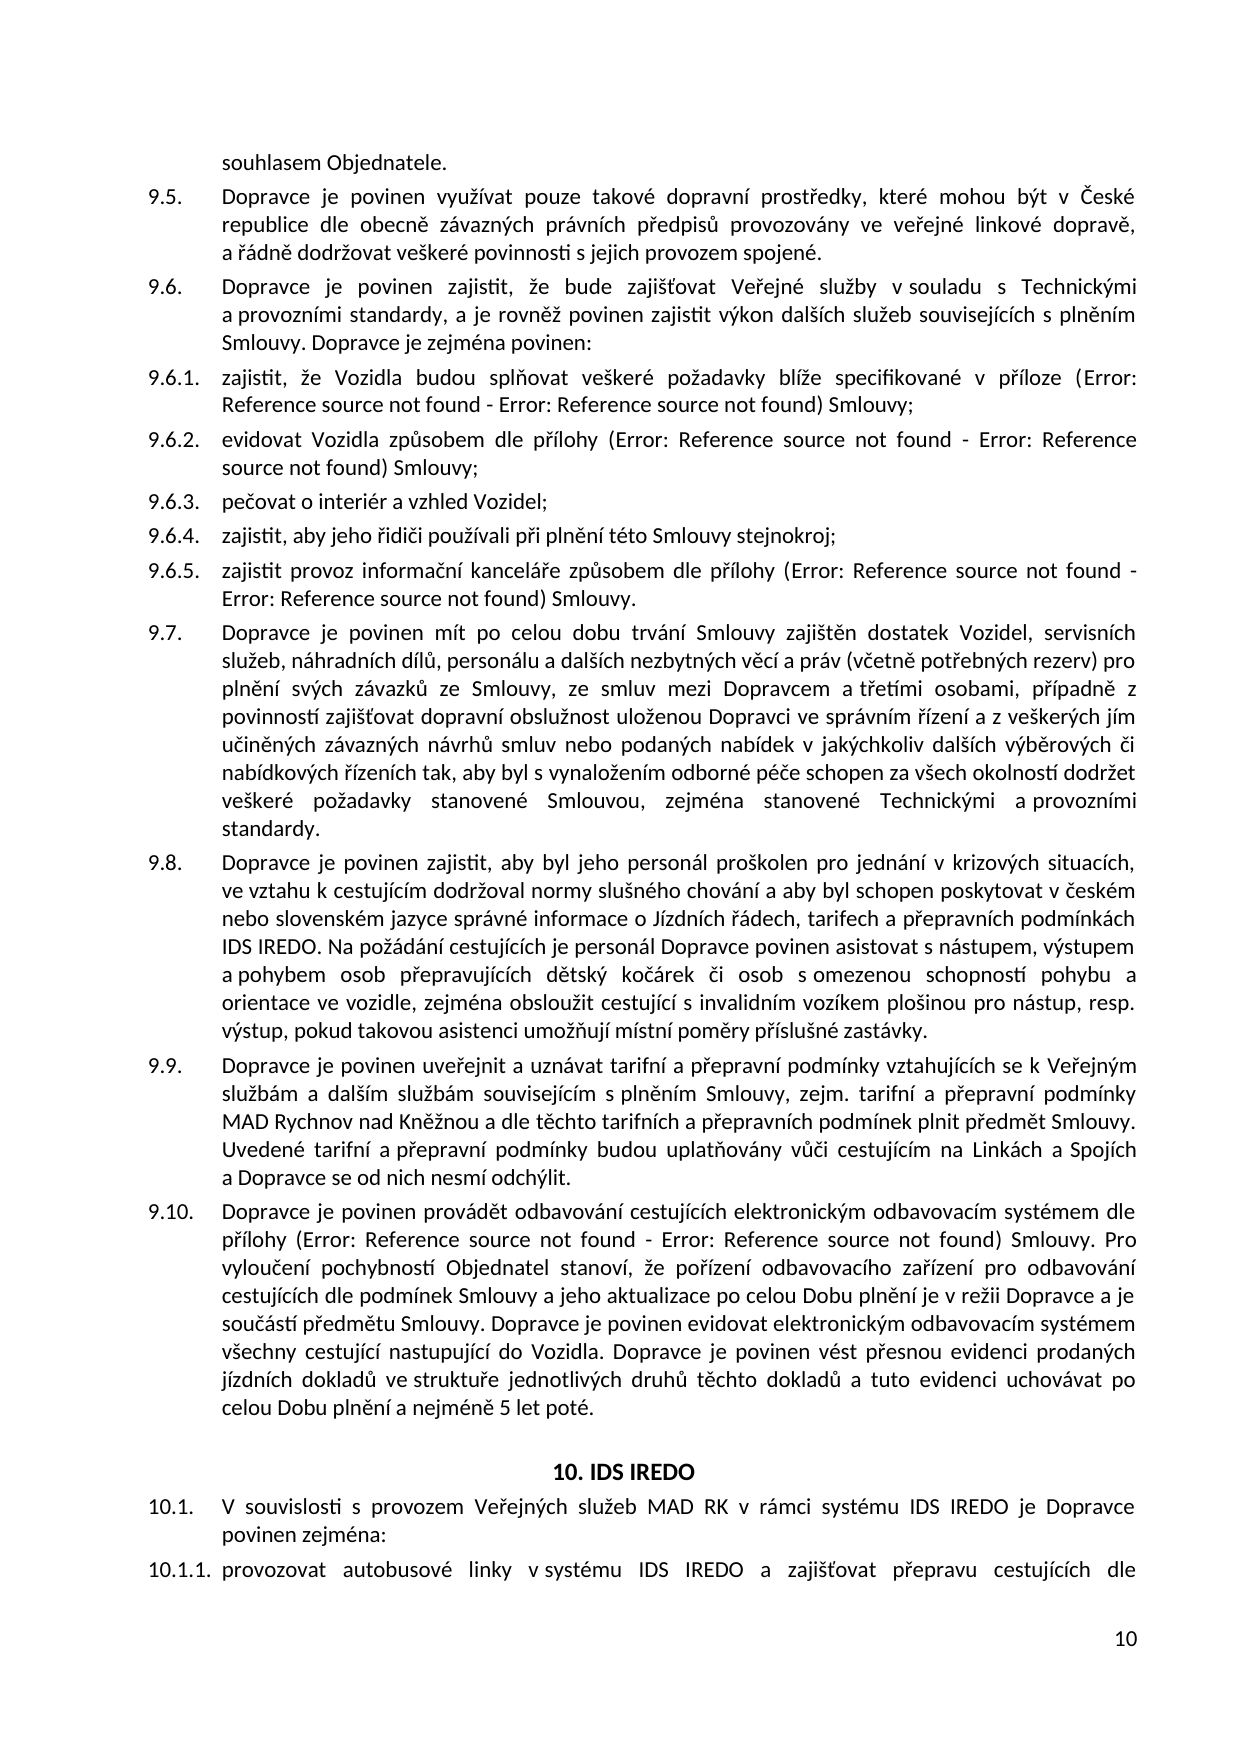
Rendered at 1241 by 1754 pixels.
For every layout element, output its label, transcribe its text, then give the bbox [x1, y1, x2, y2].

list IDS IREDO [110, 1456, 1137, 1486]
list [148, 148, 1137, 176]
list Dopravce je povinen zajistit, aby byl jeho personál proškolen pro jednání v krizových situacích, ve vztahu k cestujícím dodržoval normy slušného chování a aby byl schopen poskytovat v českém nebo slovenském jazyce správné informace o Jízdních řádech, tarifech a přepravních podmínkách IDS IREDO. Na požádání cestujících je personál Dopravce povinen asistovat s nástupem, výstupem a pohybem osob přepravujících dětský kočárek či osob s omezenou schopností pohybu a orientace ve vozidle, zejména obsloužit cestující s invalidním vozíkem plošinou pro nástup, resp. výstup, pokud takovou asistenci umožňují místní poměry příslušné zastávky. [148, 848, 1137, 1044]
list pečovat o interiér a vzhled Vozidel; [148, 487, 1137, 515]
list Dopravce je povinen mít po celou dobu trvání Smlouvy zajištěn dostatek Vozidel, servisních služeb, náhradních dílů, personálu a dalších nezbytných věcí a práv (včetně potřebných rezerv) pro plnění svých závazků ze Smlouvy, ze smluv mezi Dopravcem a třetími osobami, případně z povinností zajišťovat dopravní obslužnost uloženou Dopravci ve správním řízení a z veškerých jím učiněných závazných návrhů smluv nebo podaných nabídek v jakýchkoliv dalších výběrových či nabídkových řízeních tak, aby byl s vynaložením odborné péče schopen za všech okolností dodržet veškeré požadavky stanovené Smlouvou, zejména stanovené Technickými a provozními standardy. [148, 618, 1137, 842]
list zajistit, aby jeho řidiči používali při plnění této Smlouvy stejnokroj; [148, 521, 1137, 549]
list V souvislosti s provozem Veřejných služeb MAD RK v rámci systému IDS IREDO je Dopravce povinen zejména: [148, 1492, 1137, 1548]
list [148, 1555, 1137, 1583]
list Dopravce je povinen využívat pouze takové dopravní prostředky, které mohou být v České republice dle obecně závazných právních předpisů provozovány ve veřejné linkové dopravě, a řádně dodržovat veškeré povinnosti s jejich provozem spojené. [148, 182, 1137, 266]
list Dopravce je povinen uveřejnit a uznávat tarifní a přepravní podmínky vztahujících se k Veřejným službám a dalším službám souvisejícím s plněním Smlouvy, zejm. tarifní a přepravní podmínky MAD Rychnov nad Kněžnou a dle těchto tarifních a přepravních podmínek plnit předmět Smlouvy. Uvedené tarifní a přepravní podmínky budou uplatňovány vůči cestujícím na Linkách a Spojích a Dopravce se od nich nesmí odchýlit. [148, 1051, 1137, 1191]
list Dopravce je povinen zajistit, že bude zajišťovat Veřejné služby v souladu s Technickými a provozními standardy, a je rovněž povinen zajistit výkon dalších služeb souvisejících s plněním Smlouvy. Dopravce je zejména povinen: [148, 272, 1137, 356]
